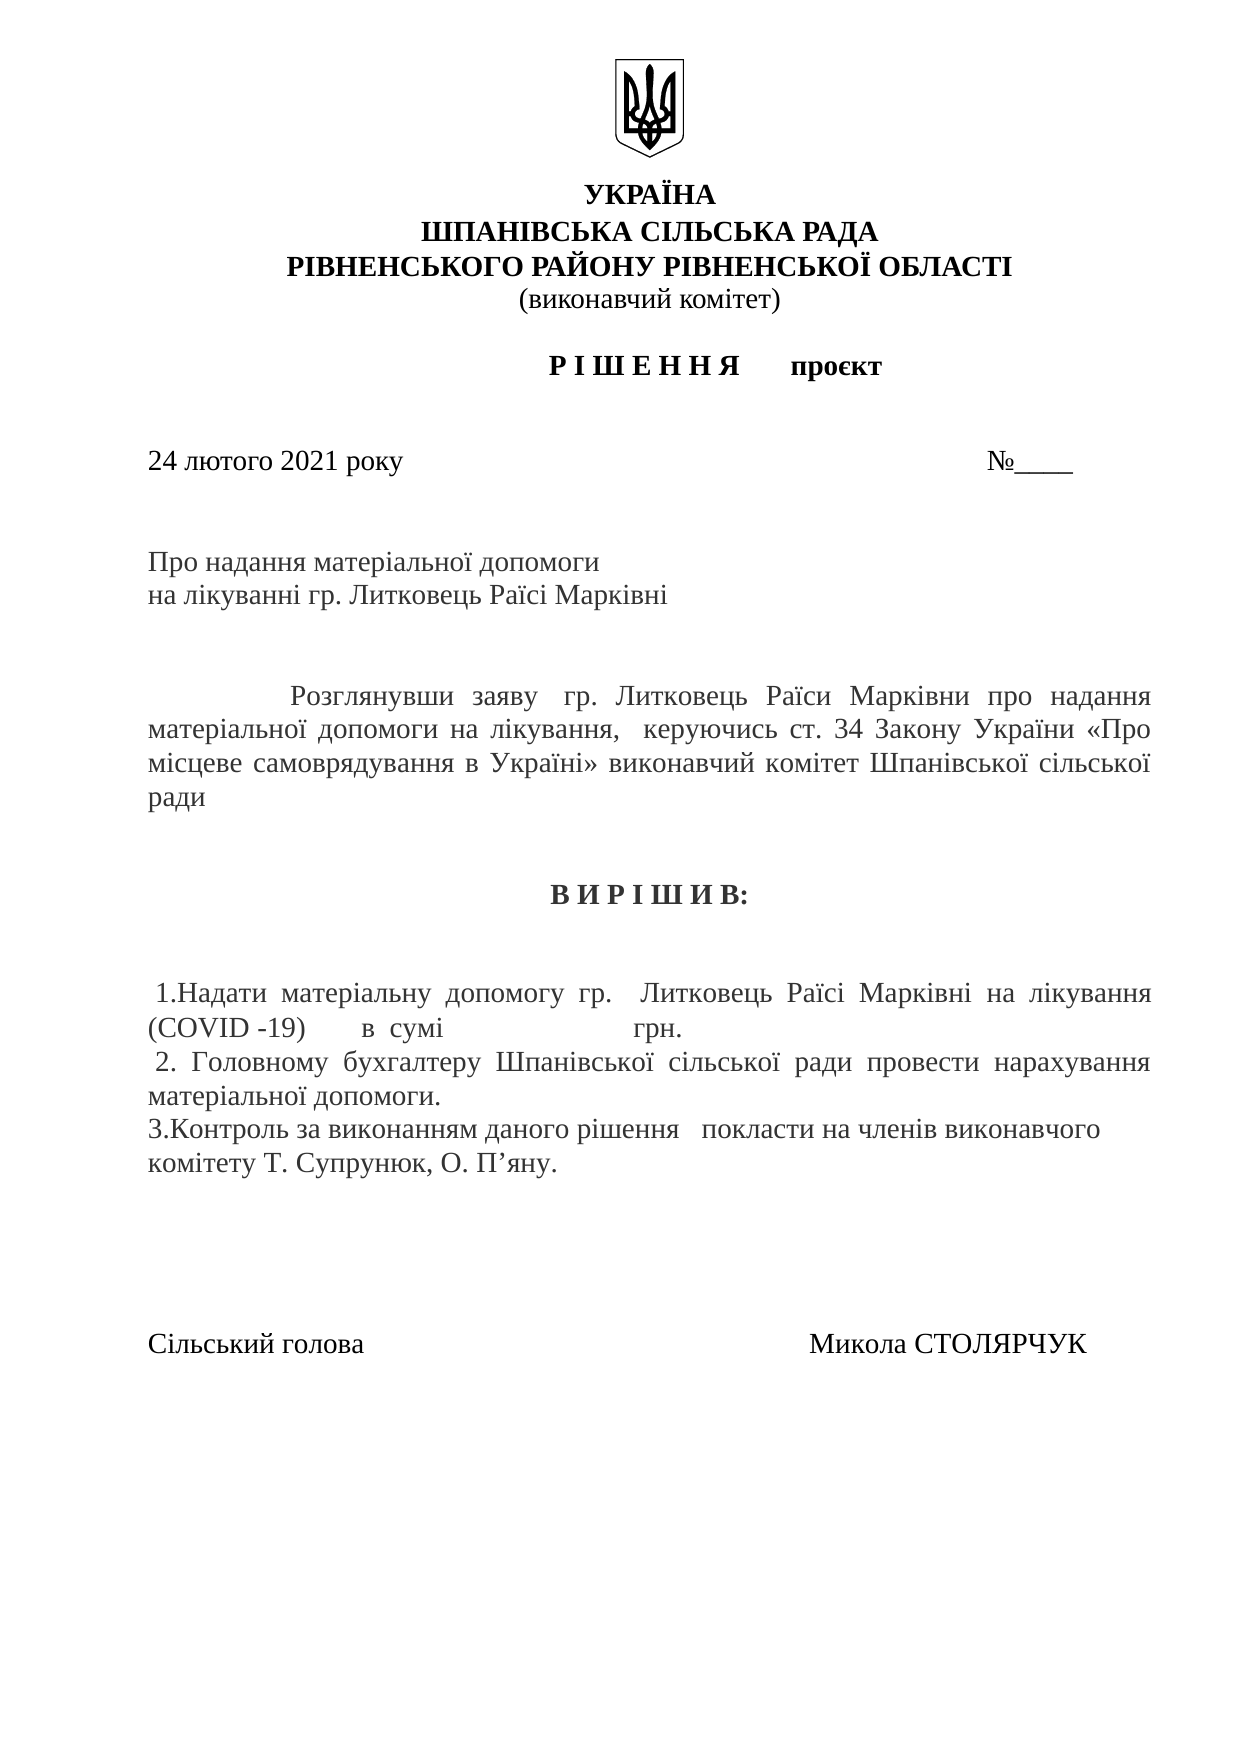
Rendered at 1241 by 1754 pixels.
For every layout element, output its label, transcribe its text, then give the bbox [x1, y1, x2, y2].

text 24 лютого 2021 року №____ [148, 443, 1152, 477]
text (виконавчий комітет) [148, 281, 1152, 315]
text 3.Контроль за виконанням даного рішення покласти на членів виконавчого комітету Т. Супрунюк, О. П’яну. [148, 1112, 1152, 1179]
text Р І Ш Е Н Н Я проєкт [148, 348, 1152, 382]
text РІВНЕНСЬКОГО РАЙОНУ РІВНЕНСЬКОЇ ОБЛАСТІ [148, 258, 1152, 281]
text 2. Головному бухгалтеру Шпанівської сільської ради провести нарахування матеріальної допомоги. [148, 1044, 1152, 1112]
text ШПАНІВСЬКА сільська рада [856, 223, 1152, 246]
text Сільський голова Микола СТОЛЯРЧУК [148, 1326, 1152, 1360]
text на лікуванні гр. Литковець Раїсі Марківні [148, 577, 1152, 611]
text ШПАНІВСЬКА сільська рада [148, 223, 838, 246]
text В И Р І Ш И В: [148, 877, 1152, 911]
text Розглянувши заяву гр. Литковець Раїси Марківни про надання матеріальної допомоги на лікування, керуючись ст. 34 Закону України «Про місцеве самоврядування в Україні» виконавчий комітет Шпанівської сільської ради [148, 678, 1152, 812]
text Про надання матеріальної допомоги [148, 544, 1152, 577]
text 1.Надати матеріальну допомогу гр. Литковець Раїсі Марківні на лікування (COVID -19) в сумі грн. [148, 975, 1152, 1044]
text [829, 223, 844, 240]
text Україна [148, 177, 1152, 210]
